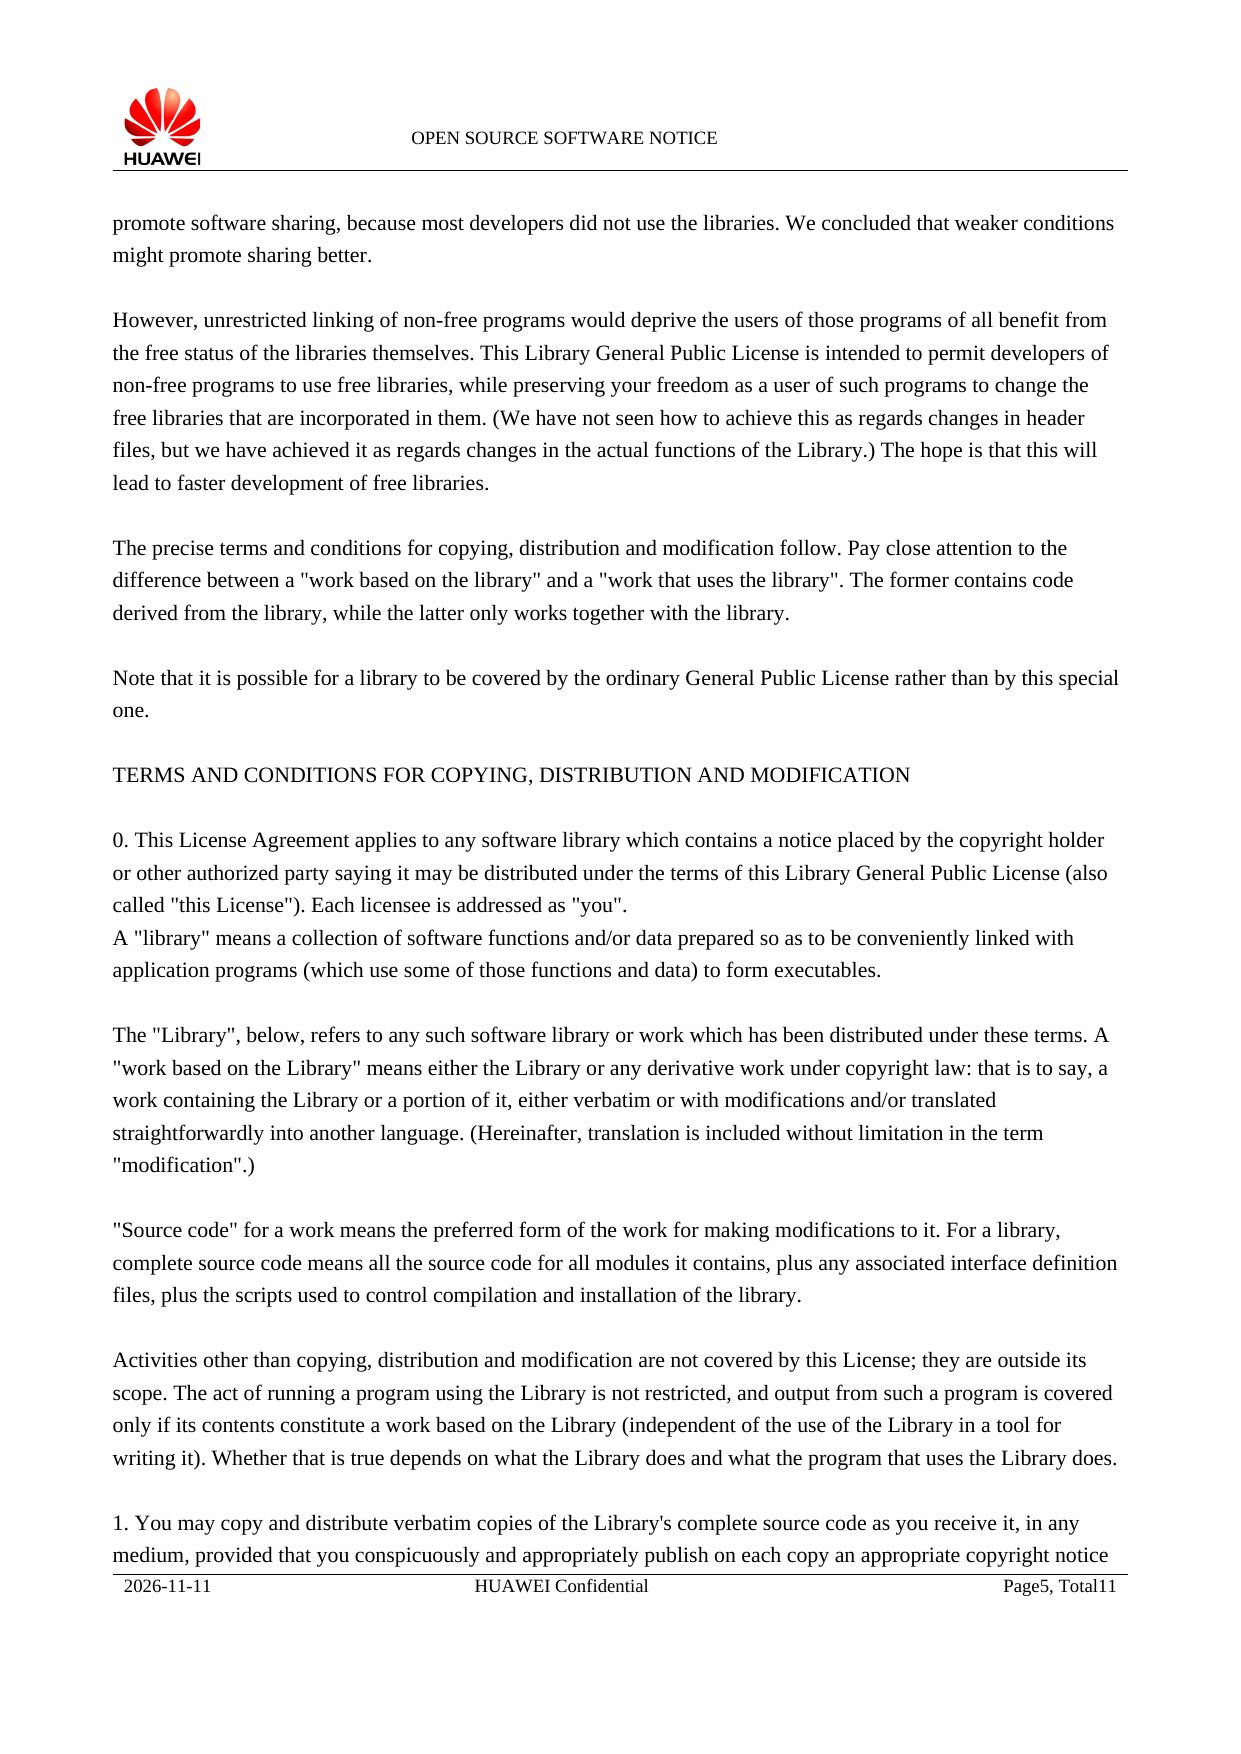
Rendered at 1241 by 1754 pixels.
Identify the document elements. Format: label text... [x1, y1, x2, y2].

picture [124, 88, 201, 165]
